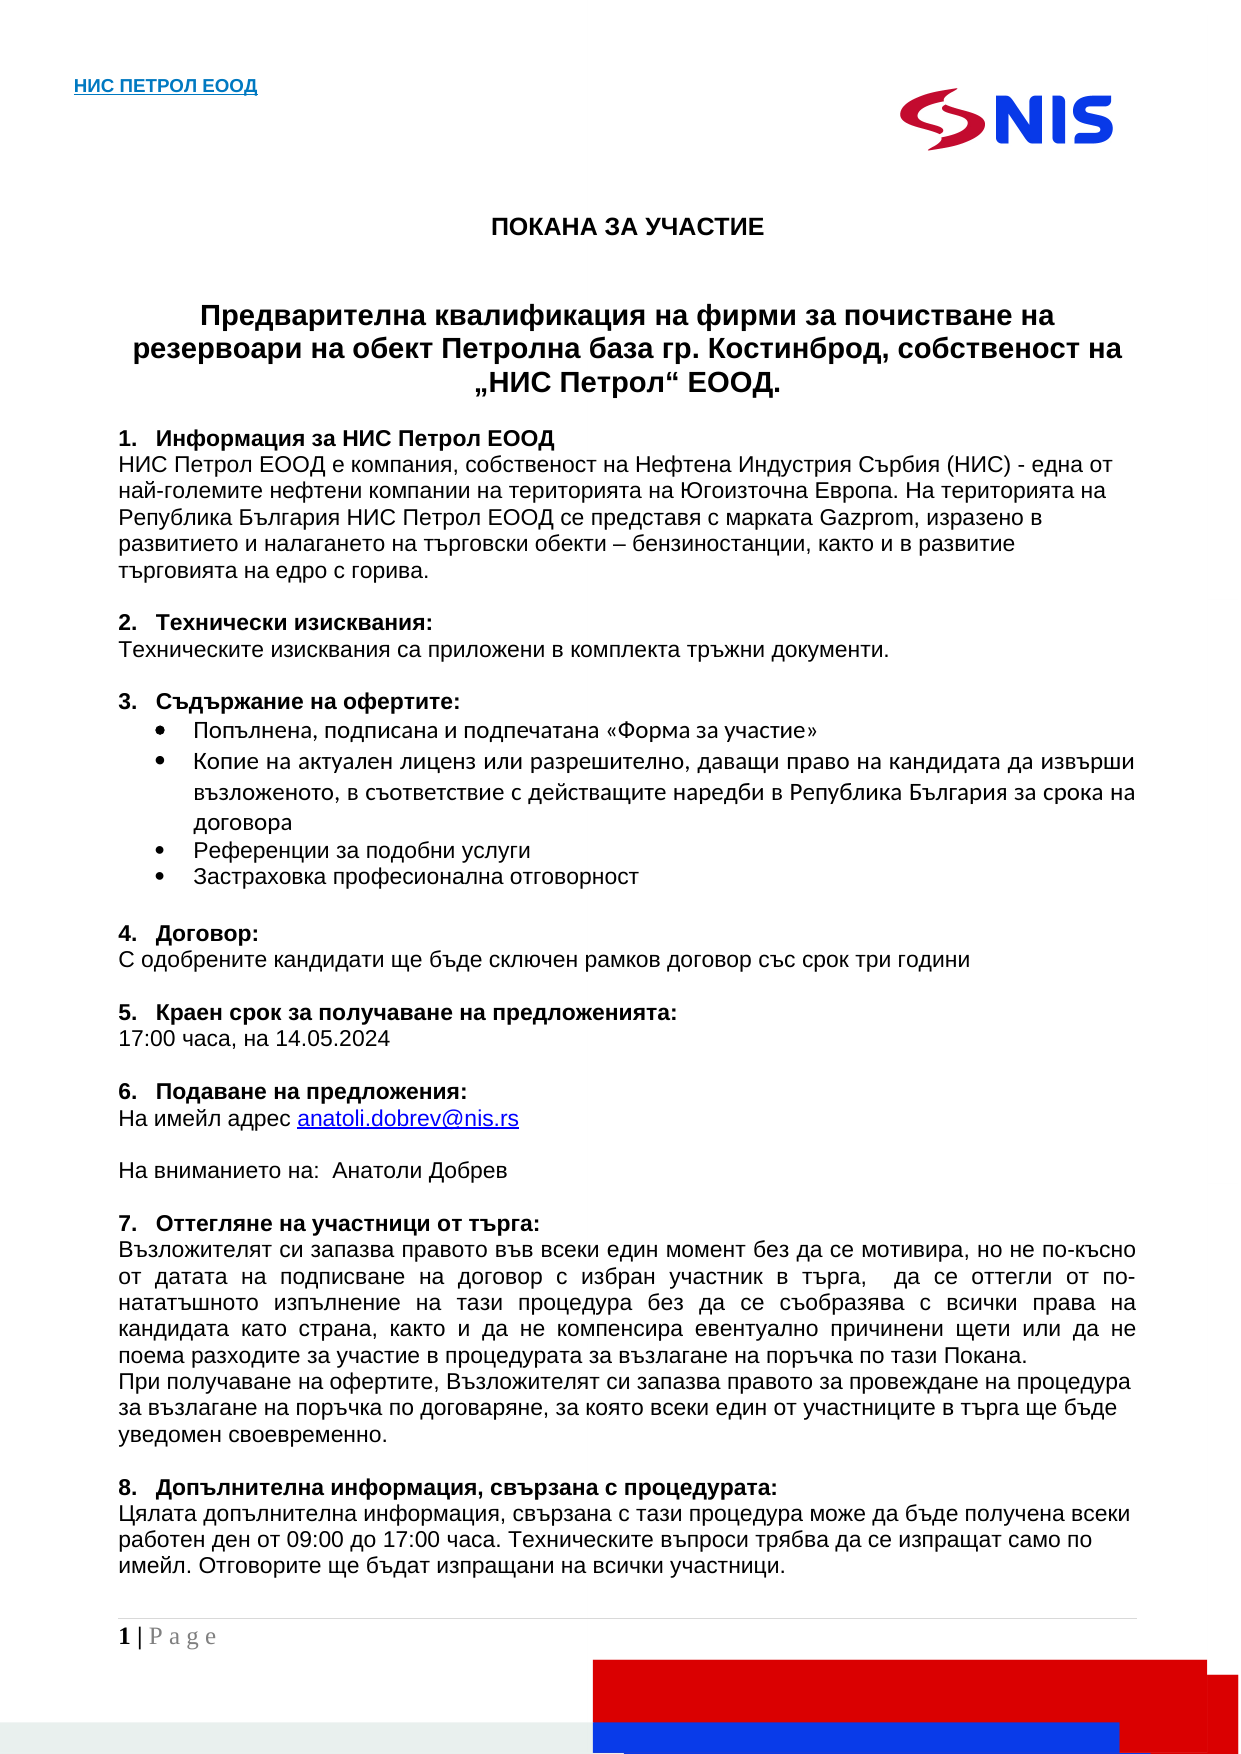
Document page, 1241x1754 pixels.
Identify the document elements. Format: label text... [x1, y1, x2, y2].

list Оттегляне на участници от търга: [118, 1210, 1137, 1236]
text НИС Петрол ЕООД е компания, собственост на Нефтена Индустрия Сърбия (НИС) - една от най-големите нефтени компании на територията на Югоизточна Европа. На територията на Република България НИС Петрол ЕООД се представя с марката Gazprom, изразено в развитието и налагането на търговски обекти – бензиностанции, както и в развитие търговията на едро с горива. [118, 451, 1137, 583]
list Референции за подобни услуги [156, 837, 1137, 863]
text На имейл адрес anatoli.dobrev@nis.rs [118, 1104, 1137, 1131]
text На вниманието на: Анатоли Добрев [118, 1157, 1137, 1183]
list Технически изисквания: [118, 609, 1137, 636]
list Договор: [118, 920, 1137, 946]
list Застраховка професионална отговорност [156, 863, 1137, 889]
list Попълнена, подписана и подпечатана «Форма за участие» [156, 715, 1137, 745]
text Предварителна квалификация на фирми за почистване на резервоари на обект Петролна база гр. Костинброд, собственост на „НИС Петрол“ ЕООД. [118, 298, 1137, 398]
text Възложителят си запазва правото във всеки един момент без да се мотивира, но не по-късно от датата на подписване на договор с избран участник в търга, да се оттегли от по-нататъшното изпълнение на тази процедура без да се съобразява с всички права на кандидата като страна, както и да не компенсира евентуално причинени щети или да не поема разходите за участие в процедурата за възлагане на поръчка по тази Покана. [118, 1236, 1137, 1368]
list Допълнителна информация, свързана с процедурата: [118, 1473, 1137, 1500]
list Подаване на предложения: [118, 1078, 1137, 1104]
text 17:00 часа, на 14.05.2024 [118, 1025, 1137, 1052]
picture [0, 0, 1239, 1754]
text ПОКАНА ЗА УЧАСТИЕ [118, 212, 1137, 240]
list Информация за НИС Петрол ЕООД [118, 425, 1137, 451]
text Цялата допълнителна информация, свързана с тази процедура може да бъде получена всеки работен ден от 09:00 до 17:00 часа. Техническите въпроси трябва да се изпращат само по имейл. Отговорите ще бъдат изпращани на всички участници. [118, 1500, 1137, 1579]
list Копие на актуален лиценз или разрешително, даващи право на кандидата да извърши възложеното, в съответствие с действащите наредби в Република България за срока на договора [156, 745, 1137, 837]
text Техническите изисквания са приложени в комплекта тръжни документи. [118, 636, 1137, 662]
text При получаване на офертите, Възложителят си запазва правото за провеждане на процедура за възлагане на поръчка по договаряне, за която всеки един от участниците в търга ще бъде уведомен своевременно. [118, 1368, 1137, 1447]
list Краен срок за получаване на предложенията: [118, 999, 1137, 1025]
text С одобрените кандидати ще бъде сключен рамков договор със срок три години [118, 946, 1137, 973]
list Съдържание на офертите: [118, 688, 1137, 715]
